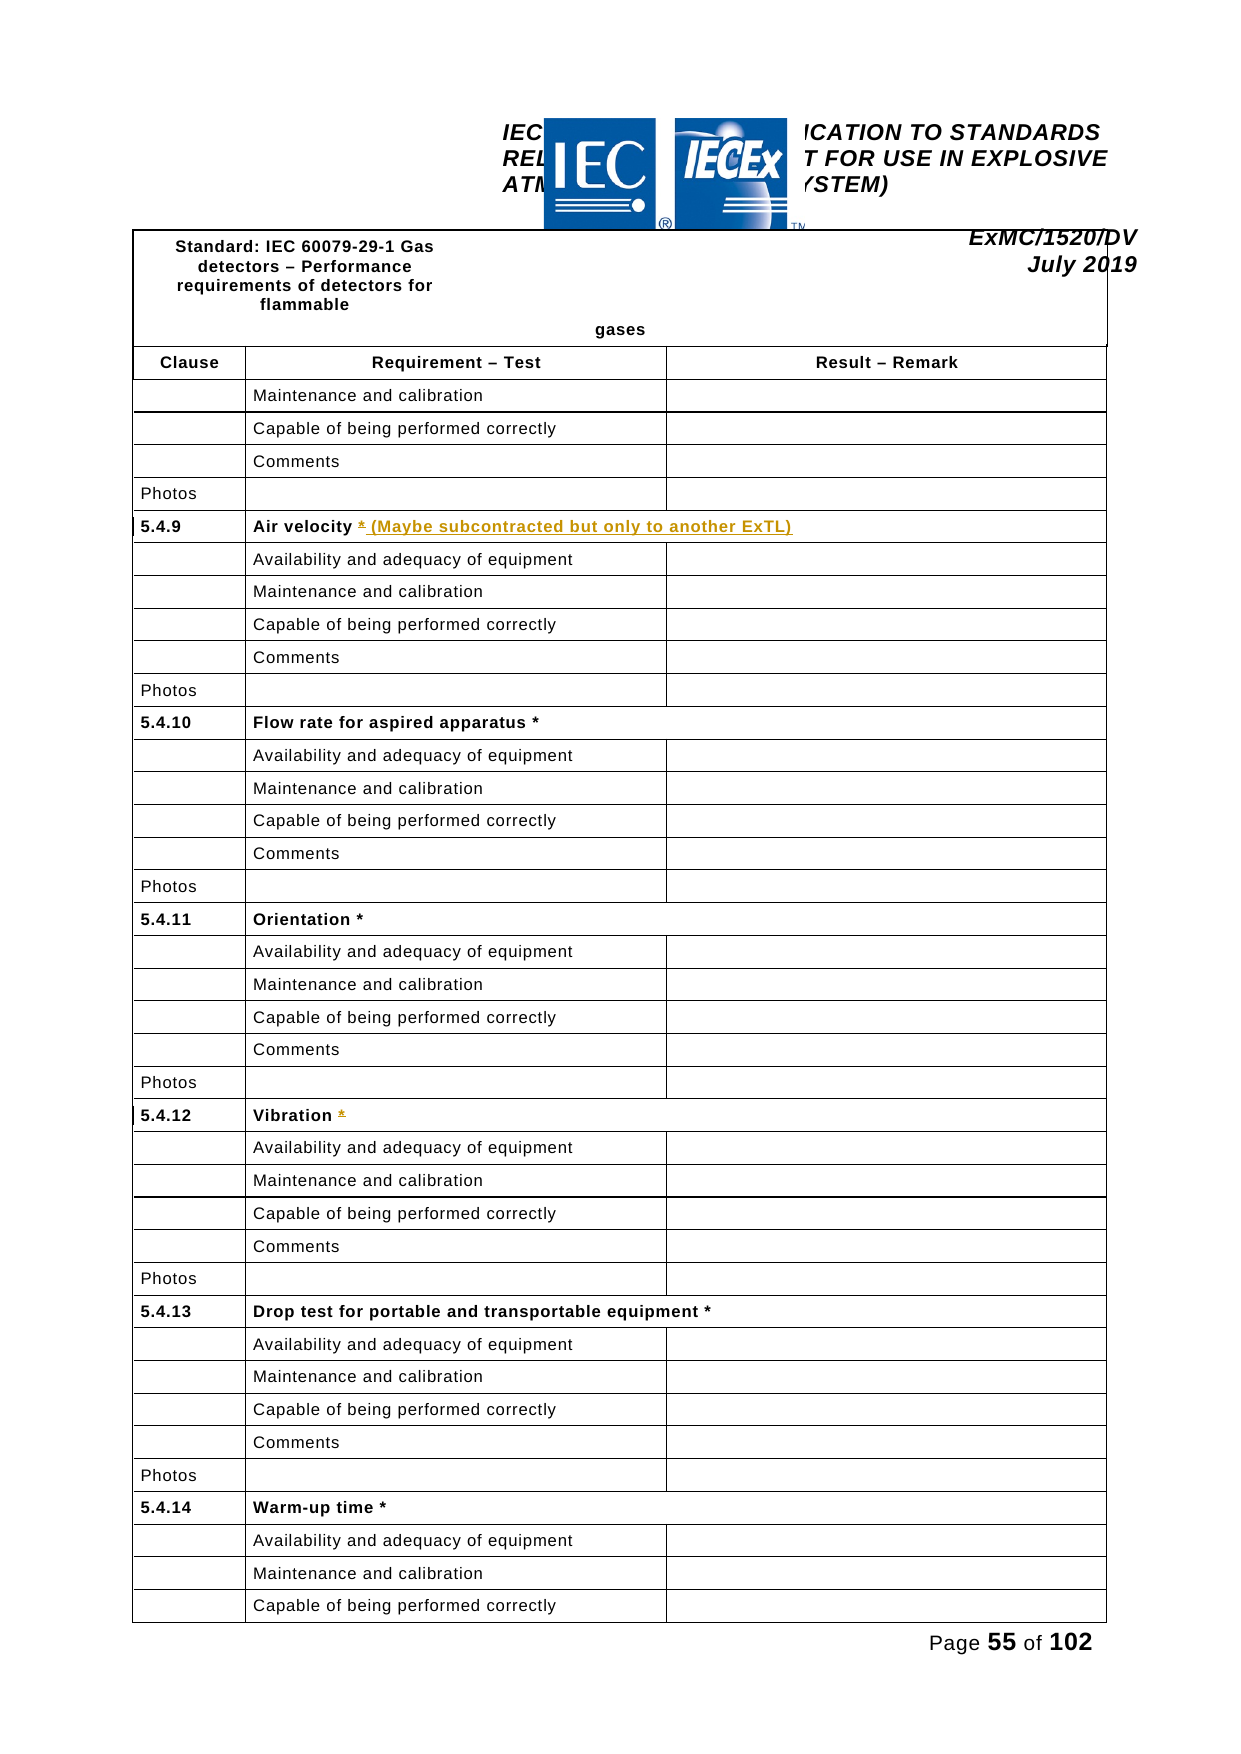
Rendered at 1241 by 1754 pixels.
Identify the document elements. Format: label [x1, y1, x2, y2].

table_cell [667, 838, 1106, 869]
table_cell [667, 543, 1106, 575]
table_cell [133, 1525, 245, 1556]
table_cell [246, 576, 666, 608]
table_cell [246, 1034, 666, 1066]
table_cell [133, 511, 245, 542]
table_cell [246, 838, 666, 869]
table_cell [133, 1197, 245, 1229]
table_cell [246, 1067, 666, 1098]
picture [543, 118, 805, 229]
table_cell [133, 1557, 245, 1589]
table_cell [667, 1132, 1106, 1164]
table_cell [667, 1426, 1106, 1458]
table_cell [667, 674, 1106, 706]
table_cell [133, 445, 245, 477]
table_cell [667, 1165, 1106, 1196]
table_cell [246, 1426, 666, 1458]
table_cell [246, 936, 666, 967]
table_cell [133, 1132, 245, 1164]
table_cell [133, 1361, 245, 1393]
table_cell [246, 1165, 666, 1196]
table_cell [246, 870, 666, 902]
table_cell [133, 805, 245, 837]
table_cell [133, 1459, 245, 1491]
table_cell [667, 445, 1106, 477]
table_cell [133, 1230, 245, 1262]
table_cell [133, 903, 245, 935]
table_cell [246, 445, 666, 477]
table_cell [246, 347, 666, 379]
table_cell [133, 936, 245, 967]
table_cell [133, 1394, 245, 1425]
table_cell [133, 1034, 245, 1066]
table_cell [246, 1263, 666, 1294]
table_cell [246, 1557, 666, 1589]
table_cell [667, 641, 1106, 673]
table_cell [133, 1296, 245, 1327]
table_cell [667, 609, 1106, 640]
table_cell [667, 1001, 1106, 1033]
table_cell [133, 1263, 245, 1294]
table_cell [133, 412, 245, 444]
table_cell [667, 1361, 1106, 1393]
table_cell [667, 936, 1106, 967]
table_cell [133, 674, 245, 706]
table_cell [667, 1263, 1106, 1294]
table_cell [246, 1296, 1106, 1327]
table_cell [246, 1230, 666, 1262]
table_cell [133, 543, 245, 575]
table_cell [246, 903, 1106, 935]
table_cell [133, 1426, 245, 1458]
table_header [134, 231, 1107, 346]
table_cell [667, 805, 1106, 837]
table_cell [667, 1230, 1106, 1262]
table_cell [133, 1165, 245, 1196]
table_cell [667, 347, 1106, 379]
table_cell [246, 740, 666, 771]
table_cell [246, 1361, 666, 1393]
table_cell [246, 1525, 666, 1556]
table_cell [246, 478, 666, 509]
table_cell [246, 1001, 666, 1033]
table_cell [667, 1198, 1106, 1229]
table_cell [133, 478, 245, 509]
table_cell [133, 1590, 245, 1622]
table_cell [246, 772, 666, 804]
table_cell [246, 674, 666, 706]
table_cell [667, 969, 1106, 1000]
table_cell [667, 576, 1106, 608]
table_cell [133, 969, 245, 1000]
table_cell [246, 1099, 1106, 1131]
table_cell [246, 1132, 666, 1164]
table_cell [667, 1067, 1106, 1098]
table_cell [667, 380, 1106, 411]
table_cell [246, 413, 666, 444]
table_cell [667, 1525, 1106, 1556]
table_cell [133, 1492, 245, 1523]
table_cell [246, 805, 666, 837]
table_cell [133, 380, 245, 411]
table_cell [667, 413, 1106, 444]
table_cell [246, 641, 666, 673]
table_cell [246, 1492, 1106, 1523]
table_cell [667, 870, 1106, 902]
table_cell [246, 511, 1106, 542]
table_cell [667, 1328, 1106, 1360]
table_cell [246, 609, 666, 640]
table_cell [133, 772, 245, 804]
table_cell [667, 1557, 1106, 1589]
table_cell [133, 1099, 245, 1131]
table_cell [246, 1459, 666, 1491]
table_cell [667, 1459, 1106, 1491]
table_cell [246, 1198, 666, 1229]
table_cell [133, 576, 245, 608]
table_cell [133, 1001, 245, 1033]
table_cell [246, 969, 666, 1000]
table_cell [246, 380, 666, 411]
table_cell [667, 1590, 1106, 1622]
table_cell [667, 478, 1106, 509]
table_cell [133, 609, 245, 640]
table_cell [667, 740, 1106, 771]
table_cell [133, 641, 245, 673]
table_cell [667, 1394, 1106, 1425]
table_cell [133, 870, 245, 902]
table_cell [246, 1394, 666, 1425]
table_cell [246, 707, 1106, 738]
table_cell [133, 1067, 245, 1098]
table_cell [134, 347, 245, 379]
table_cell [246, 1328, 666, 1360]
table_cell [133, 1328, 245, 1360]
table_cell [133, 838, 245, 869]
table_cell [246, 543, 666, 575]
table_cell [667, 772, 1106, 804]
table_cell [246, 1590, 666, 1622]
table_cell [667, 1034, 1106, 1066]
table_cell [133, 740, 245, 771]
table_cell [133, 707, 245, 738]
